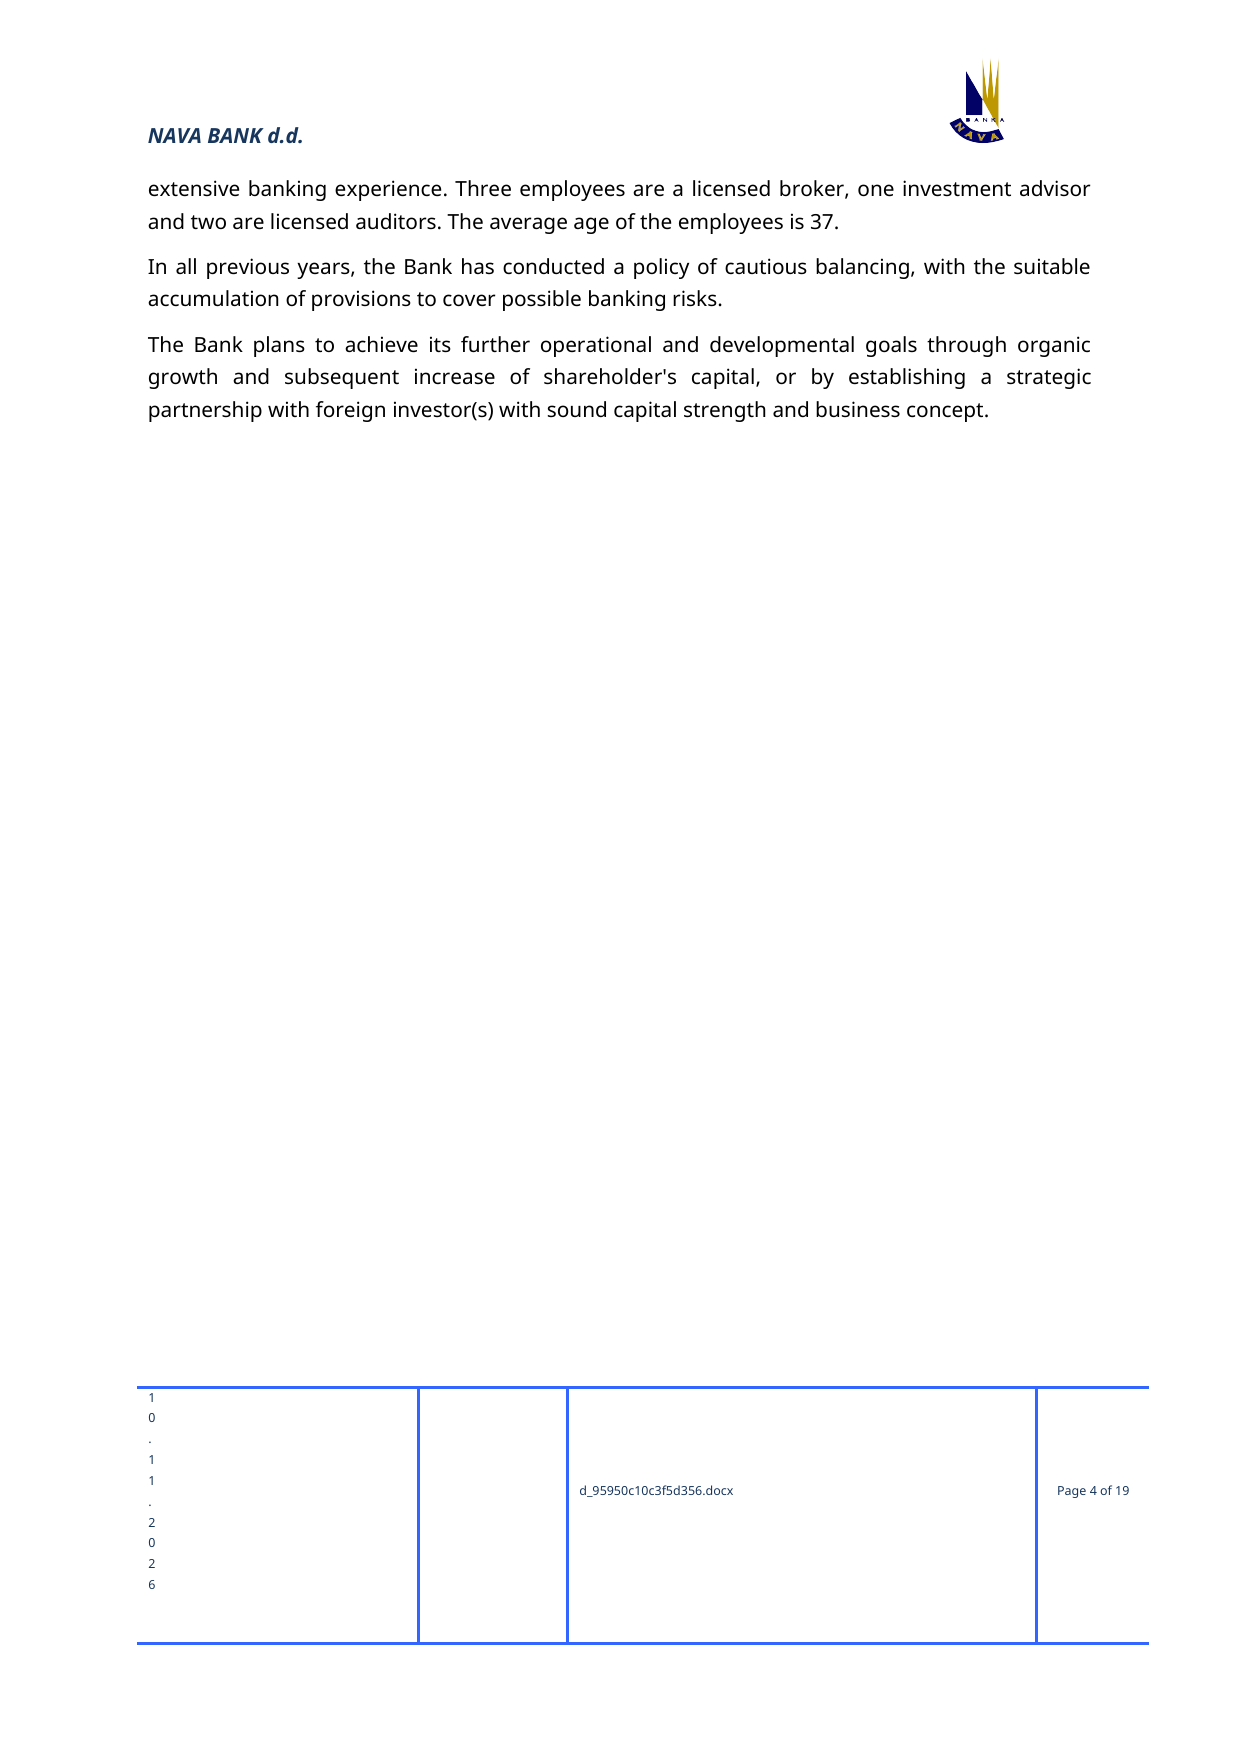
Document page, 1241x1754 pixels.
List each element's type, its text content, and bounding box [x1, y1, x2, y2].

text The Bank plans to achieve its further operational and developmental goals through organic growth and subsequent increase of shareholder's capital, or by establishing a strategic partnership with foreign investor(s) with sound capital strength and business concept. [148, 330, 1092, 423]
text In all previous years, the Bank has conducted a policy of cautious balancing, with the suitable accumulation of provisions to cover possible banking risks. [148, 252, 1092, 313]
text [148, 174, 1092, 235]
